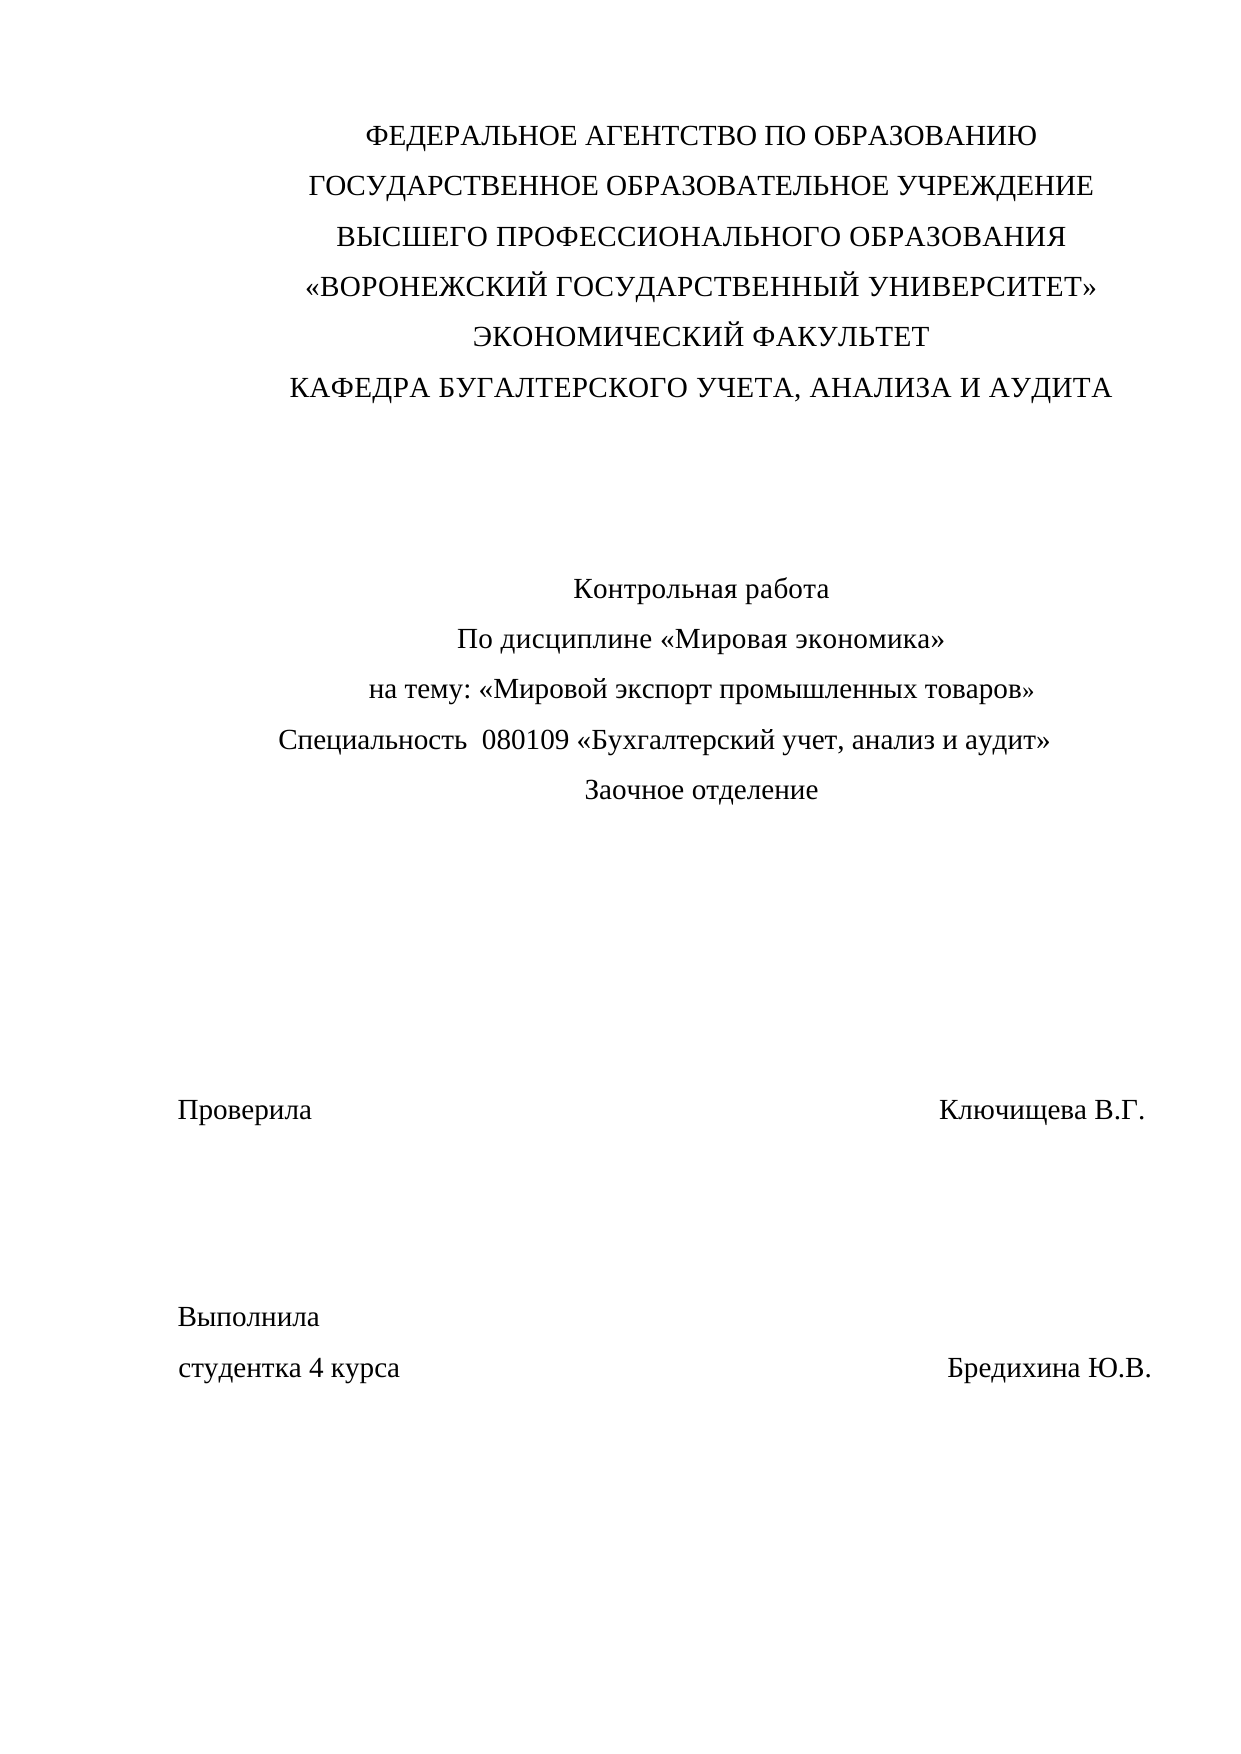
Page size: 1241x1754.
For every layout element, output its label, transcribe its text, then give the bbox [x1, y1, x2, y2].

text КАФЕДРА БУГАЛТЕРСКОГО УЧЕТА, АНАЛИЗА И АУДИТА [177, 370, 1152, 403]
text ВЫСШЕГО ПРОФЕССИОНАЛЬНОГО ОБРАЗОВАНИЯ [177, 219, 1152, 252]
text ГОСУДАРСТВЕННОЕ ОБРАЗОВАТЕЛЬНОЕ УЧРЕЖДЕНИЕ [177, 168, 1152, 202]
subtitle Проверила Ключищева В.Г. [177, 1092, 1152, 1125]
text ЭКОНОМИЧЕСКИЙ ФАКУЛЬТЕТ [177, 319, 1152, 353]
text Заочное отделение [177, 772, 1152, 806]
text ФЕДЕРАЛЬНОЕ АГЕНТСТВО ПО ОБРАЗОВАНИЮ [177, 118, 1152, 152]
text Контрольная работа [177, 571, 1152, 604]
text По дисциплине «Мировая экономика» [177, 621, 1152, 655]
text Специальность 080109 «Бухгалтерский учет, анализ и аудит» [177, 722, 1152, 755]
text студентка 4 курса Бредихина Ю.В. [177, 1350, 1152, 1383]
text «ВОРОНЕЖСКИЙ ГОСУДАРСТВЕННЫЙ УНИВЕРСИТЕТ» [177, 269, 1152, 303]
text Выполнила [177, 1299, 1152, 1333]
text на тему: «Мировой экспорт промышленных товаров» [177, 672, 1152, 705]
